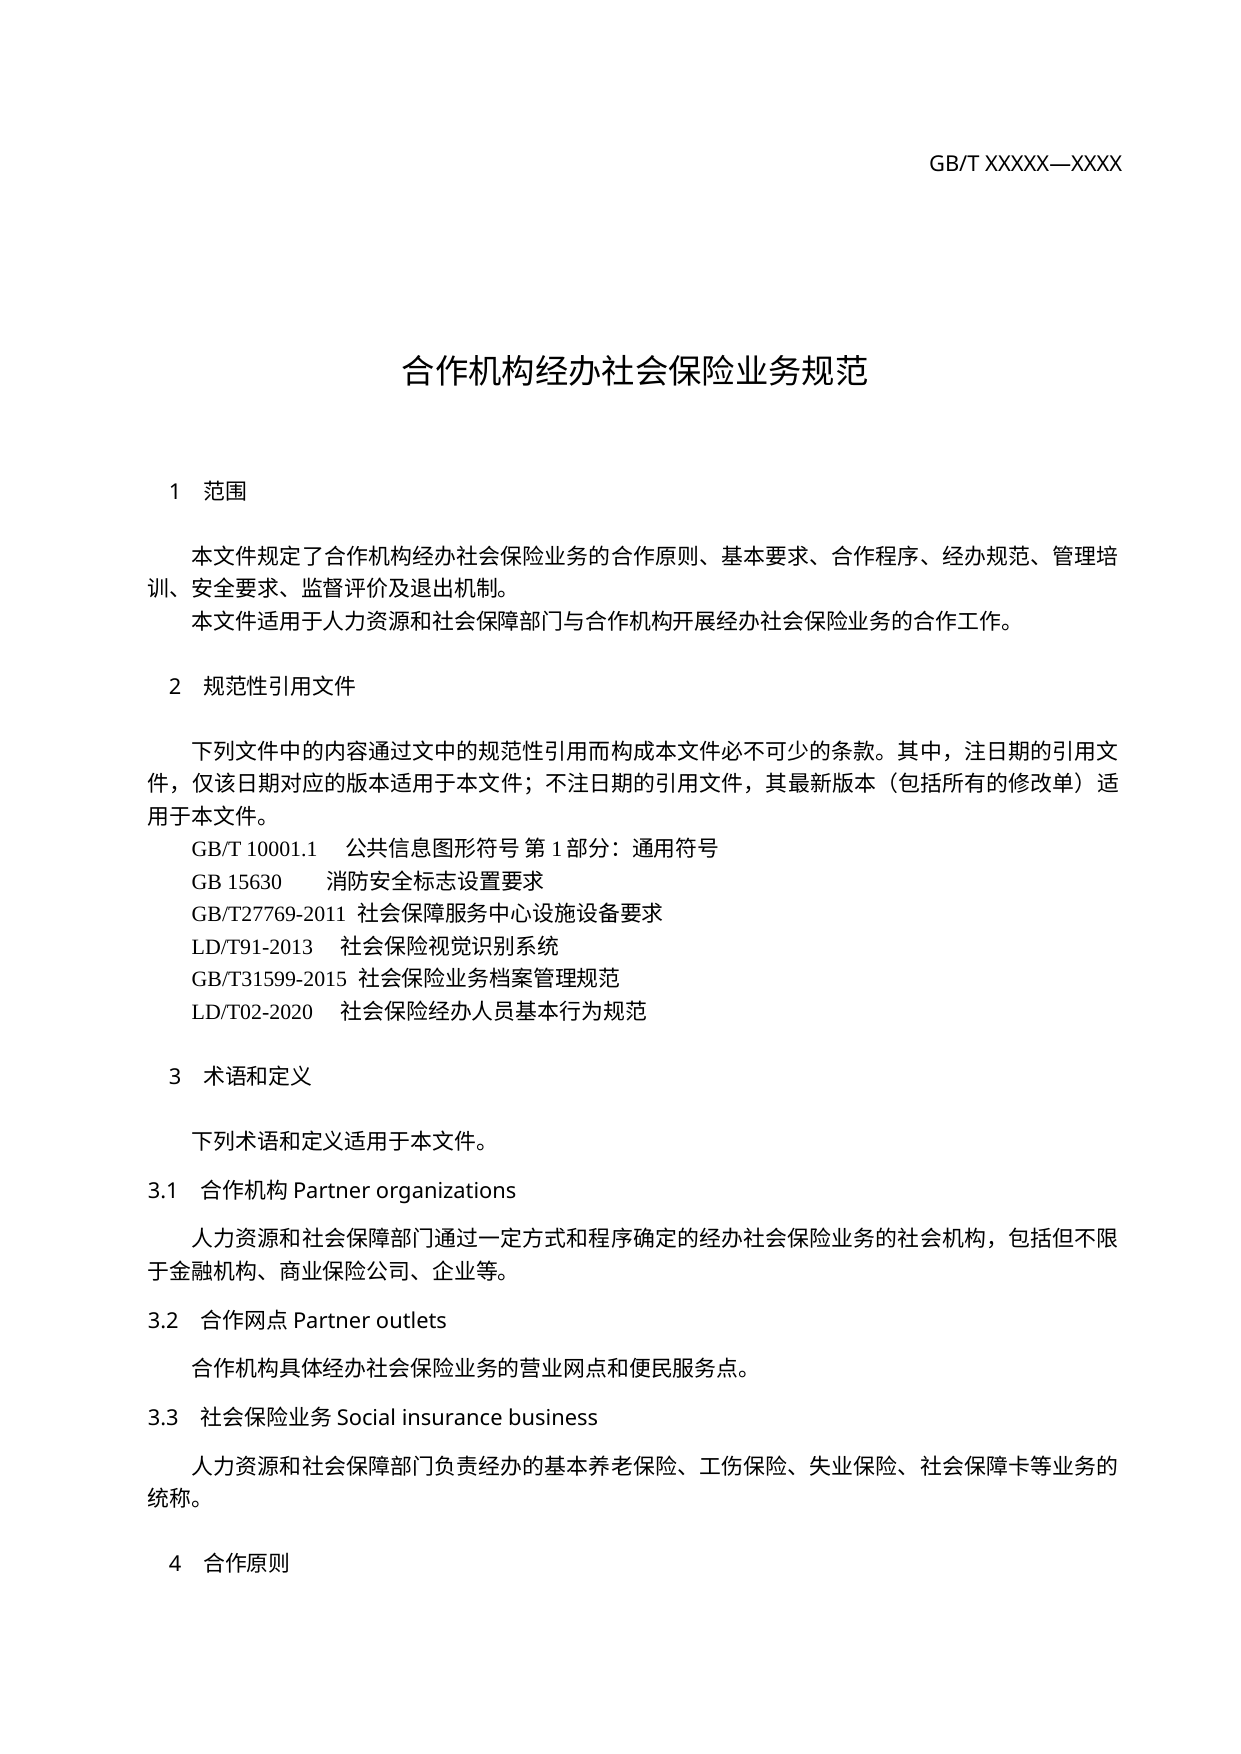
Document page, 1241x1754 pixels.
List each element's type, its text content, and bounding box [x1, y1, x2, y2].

text 范围 [148, 473, 1122, 506]
text GB/T31599-2015 社会保险业务档案管理规范 [148, 961, 1220, 993]
text 合作网点 Partner outlets [148, 1302, 1122, 1335]
text GB/T 10001.1 公共信息图形符号 第1部分：通用符号 [148, 831, 1122, 863]
text GB/T27769-2011 社会保障服务中心设施设备要求 [148, 896, 1220, 928]
text LD/T02-2020 社会保险经办人员基本行为规范 [148, 993, 1220, 1026]
text 人力资源和社会保障部门负责经办的基本养老保险、工伤保险、失业保险、社会保障卡等业务的统称。 [148, 1448, 1122, 1513]
text 社会保险业务 Social insurance business [148, 1400, 1122, 1432]
text 术语和定义 [148, 1058, 1122, 1091]
text 合作原则 [148, 1546, 1122, 1578]
text 合作机构具体经办社会保险业务的营业网点和便民服务点。 [148, 1351, 1122, 1383]
text LD/T91-2013 社会保险视觉识别系统 [148, 928, 1220, 961]
text 本文件适用于人力资源和社会保障部门与合作机构开展经办社会保险业务的合作工作。 [148, 603, 1122, 636]
text 合作机构 Partner organizations [148, 1172, 1122, 1205]
text GB 15630 消防安全标志设置要求 [148, 863, 1220, 896]
text 规范性引用文件 [148, 668, 1122, 701]
text 人力资源和社会保障部门通过一定方式和程序确定的经办社会保险业务的社会机构，包括但不限于金融机构、商业保险公司、企业等。 [148, 1221, 1122, 1286]
text 本文件规定了合作机构经办社会保险业务的合作原则、基本要求、合作程序、经办规范、管理培训、安全要求、监督评价及退出机制。 [148, 538, 1122, 603]
